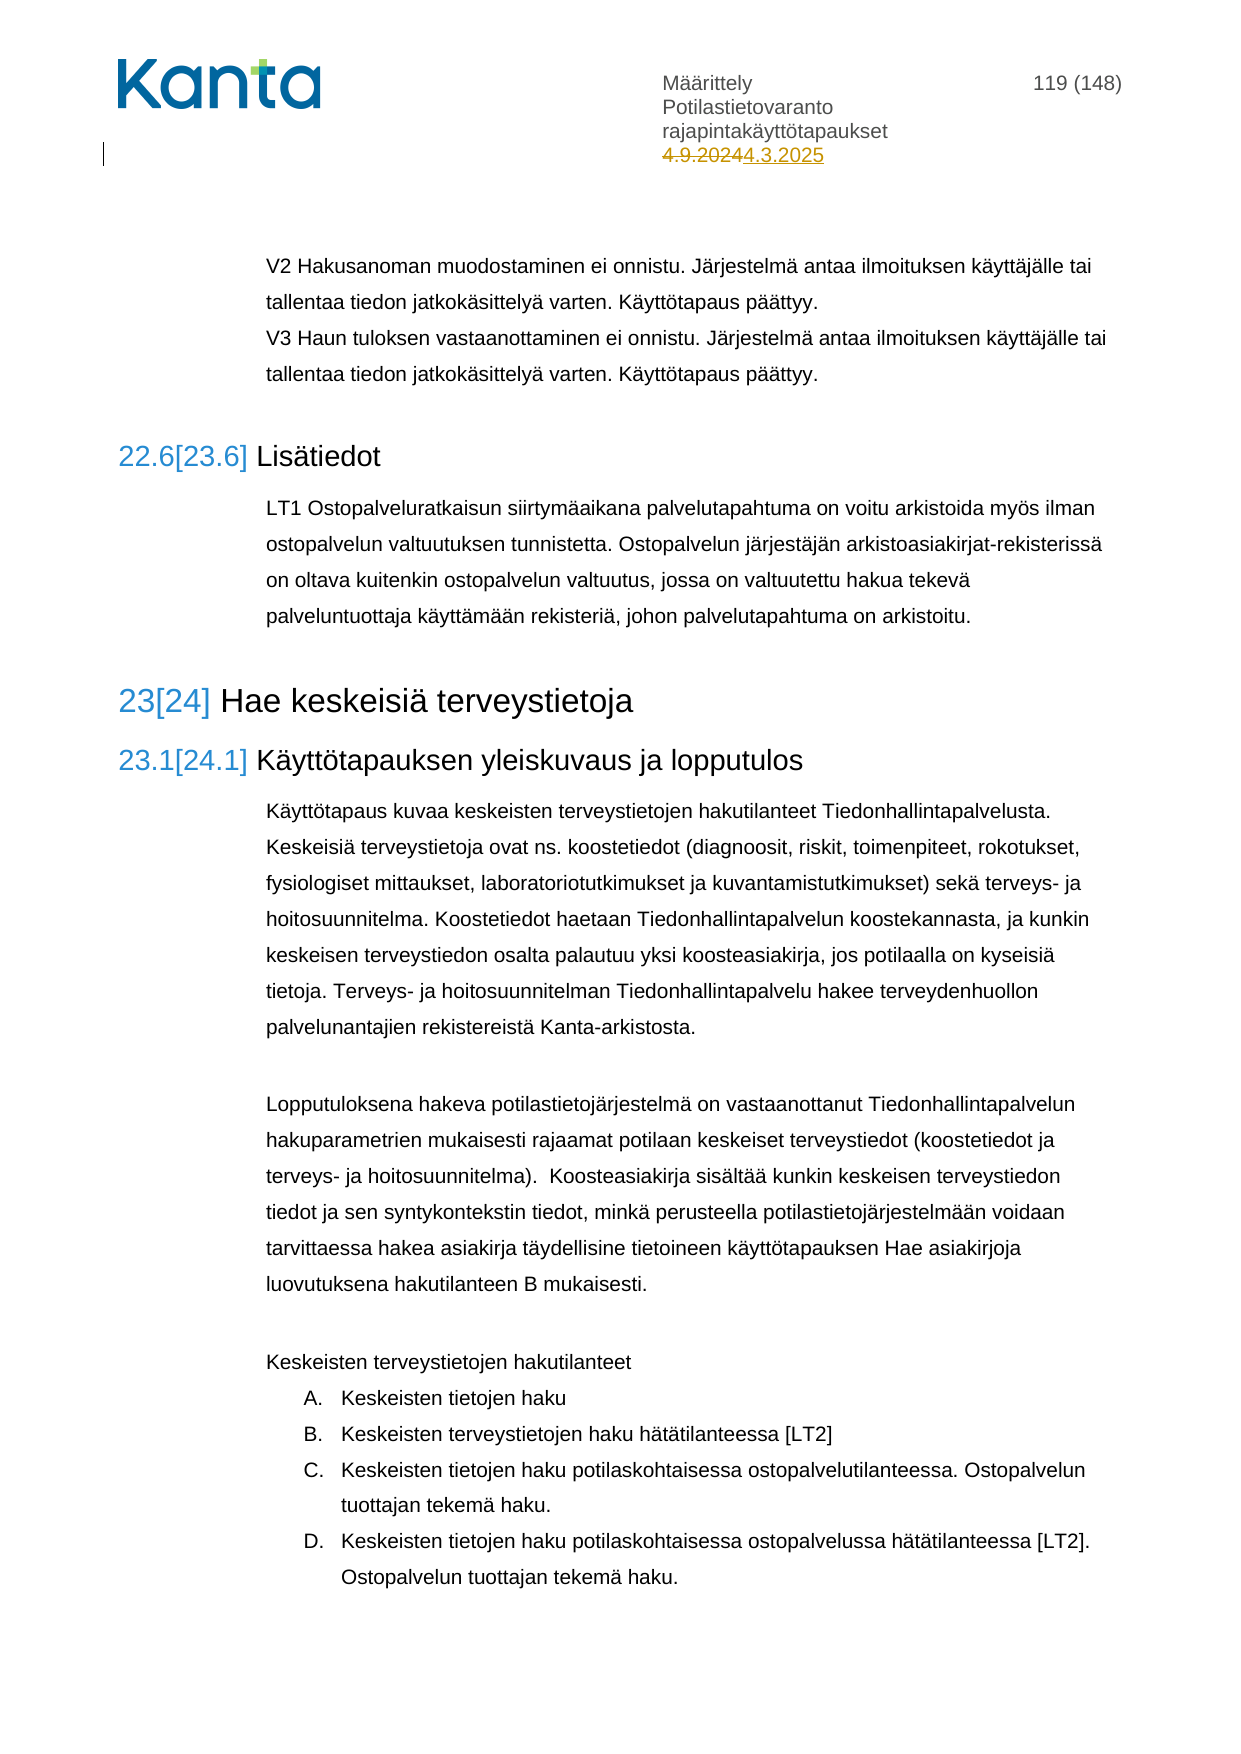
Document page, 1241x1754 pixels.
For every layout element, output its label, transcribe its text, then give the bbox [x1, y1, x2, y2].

list Keskeisten tietojen haku potilaskohtaisessa ostopalvelussa hätätilanteessa [LT2]. Ostopalvelun tuottajan tekemä haku. [303, 1529, 1107, 1589]
text Lopputuloksena hakeva potilastietojärjestelmä on vastaanottanut Tiedonhallintapalvelun hakuparametrien mukaisesti rajaamat potilaan keskeiset terveystiedot (koostetiedot ja terveys- ja hoitosuunnitelma). Koosteasiakirja sisältää kunkin keskeisen terveystiedon tiedot ja sen syntykontekstin tiedot, minkä perusteella potilastietojärjestelmään voidaan tarvittaessa hakea asiakirja täydellisine tietoineen käyttötapauksen Hae asiakirjoja luovutuksena hakutilanteen B mukaisesti. [266, 1092, 1107, 1296]
picture [118, 59, 321, 109]
text LT1 Ostopalveluratkaisun siirtymäaikana palvelutapahtuma on voitu arkistoida myös ilman ostopalvelun valtuutuksen tunnistetta. Ostopalvelun järjestäjän arkistoasiakirjat-rekisterissä on oltava kuitenkin ostopalvelun valtuutus, jossa on valtuutettu hakua tekevä palveluntuottaja käyttämään rekisteriä, johon palvelutapahtuma on arkistoitu. [266, 496, 1107, 628]
text Käyttötapaus kuvaa keskeisten terveystietojen hakutilanteet Tiedonhallintapalvelusta. Keskeisiä terveystietoja ovat ns. koostetiedot (diagnoosit, riskit, toimenpiteet, rokotukset, fysiologiset mittaukset, laboratoriotutkimukset ja kuvantamistutkimukset) sekä terveys- ja hoitosuunnitelma. Koostetiedot haetaan Tiedonhallintapalvelun koostekannasta, ja kunkin keskeisen terveystiedon osalta palautuu yksi koosteasiakirja, jos potilaalla on kyseisiä tietoja. Terveys- ja hoitosuunnitelman Tiedonhallintapalvelu hakee terveydenhuollon palvelunantajien rekistereistä Kanta-arkistosta. [266, 799, 1107, 1039]
subtitle Hae keskeisiä terveystietoja [118, 681, 1107, 720]
list Keskeisten tietojen haku potilaskohtaisessa ostopalvelutilanteessa. Ostopalvelun tuottajan tekemä haku. [303, 1457, 1107, 1517]
list Keskeisten terveystietojen haku hätätilanteessa [LT2] [303, 1421, 1107, 1445]
text V2 Hakusanoman muodostaminen ei onnistu. Järjestelmä antaa ilmoituksen käyttäjälle tai tallentaa tiedon jatkokäsittelyä varten. Käyttötapaus päättyy. [266, 254, 1107, 314]
subtitle Lisätiedot [118, 439, 1107, 473]
text Keskeisten terveystietojen hakutilanteet [266, 1349, 1107, 1373]
list Keskeisten tietojen haku [303, 1386, 1107, 1409]
text V3 Haun tuloksen vastaanottaminen ei onnistu. Järjestelmä antaa ilmoituksen käyttäjälle tai tallentaa tiedon jatkokäsittelyä varten. Käyttötapaus päättyy. [266, 326, 1107, 386]
subtitle Käyttötapauksen yleiskuvaus ja lopputulos [118, 743, 1107, 776]
